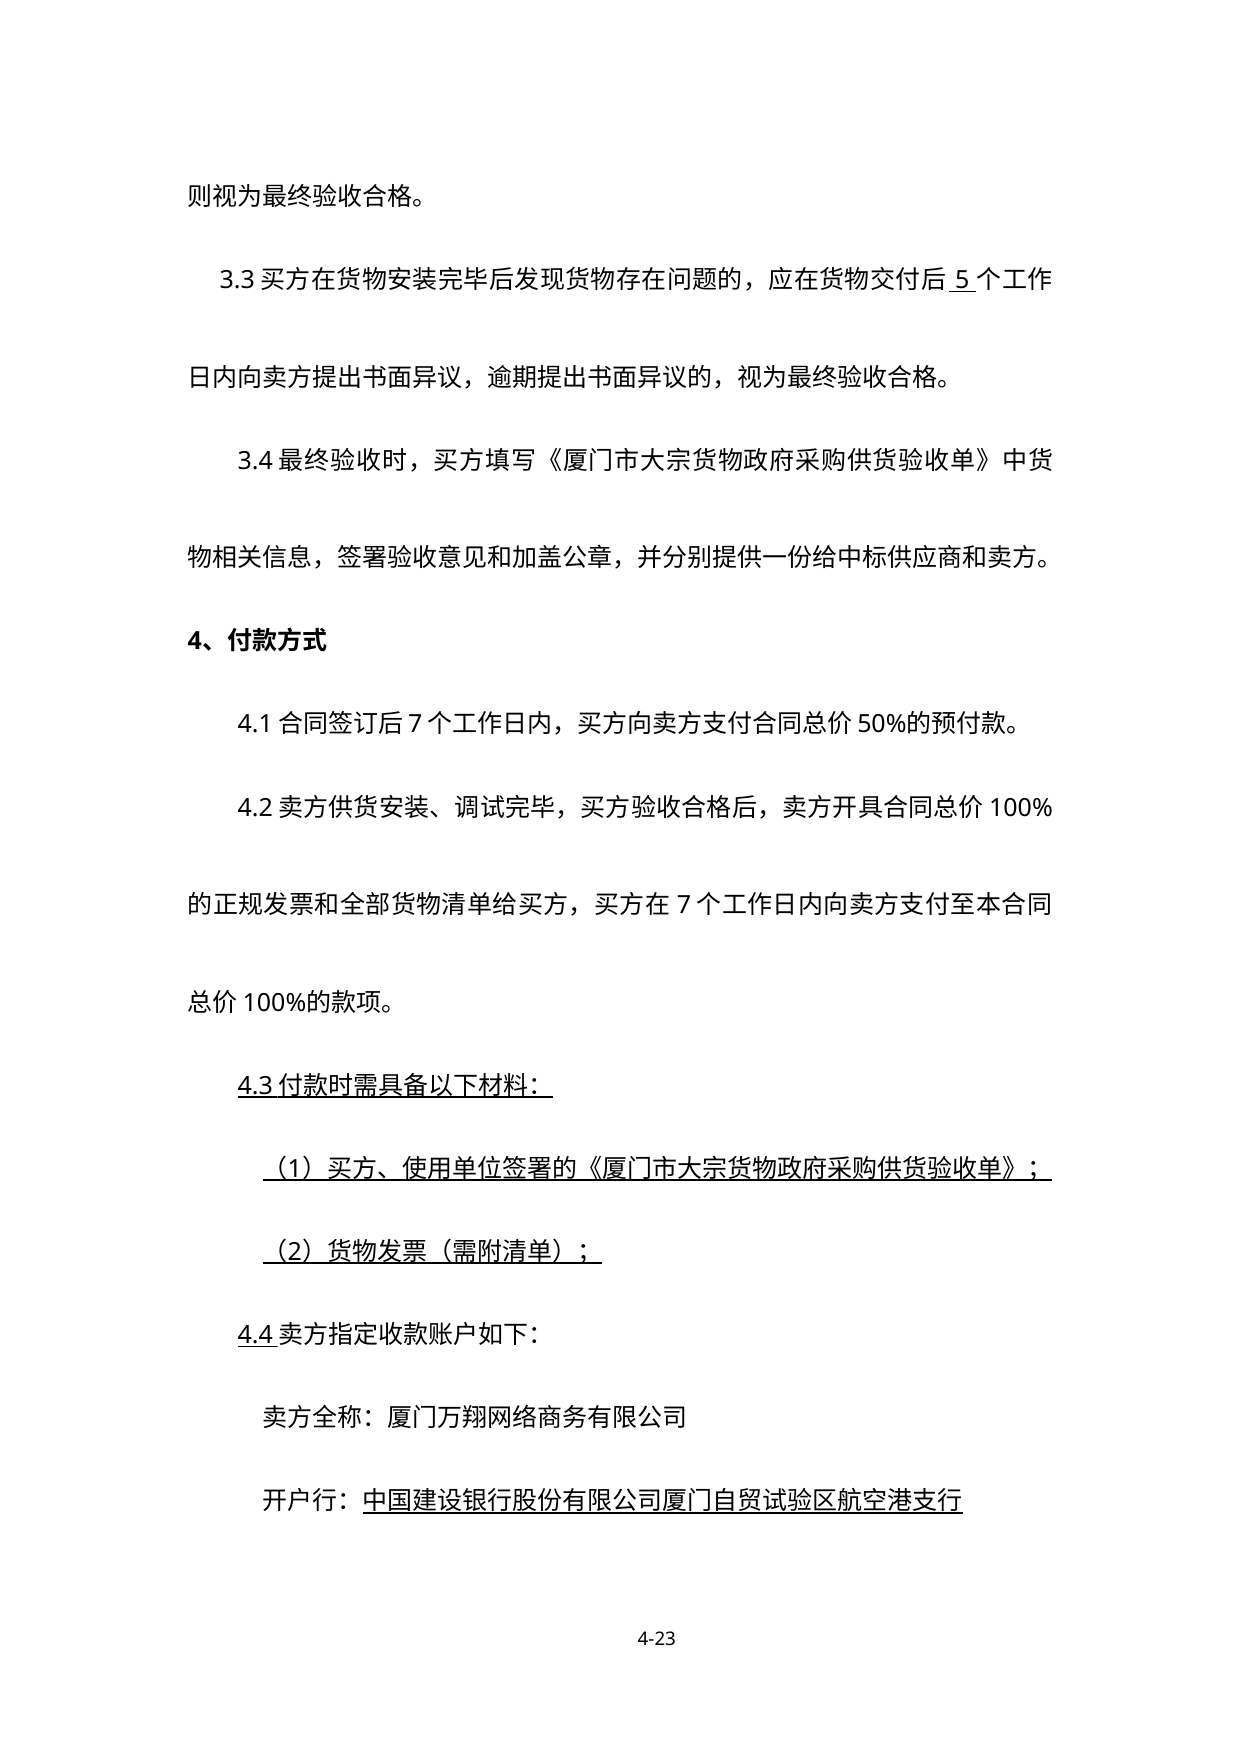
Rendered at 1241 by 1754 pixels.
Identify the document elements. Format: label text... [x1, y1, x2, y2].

text 4.3付款时需具备以下材料： [187, 1051, 1053, 1116]
text 开户行：中国建设银行股份有限公司厦门自贸试验区航空港支行 [187, 1466, 1053, 1531]
text 4.2卖方供货安装、调试完毕，买方验收合格后，卖方开具合同总价100%的正规发票和全部货物清单给买方，买方在7个工作日内向卖方支付至本合同总价100%的款项。 [187, 773, 1053, 1033]
text 4.4卖方指定收款账户如下： [187, 1300, 1053, 1365]
text 3.3买方在货物安装完毕后发现货物存在问题的，应在货物交付后 5 个工作日内向卖方提出书面异议，逾期提出书面异议的，视为最终验收合格。 [187, 245, 1053, 408]
text （1）买方、使用单位签署的《厦门市大宗货物政府采购供货验收单》； [187, 1134, 1053, 1199]
text 4.1合同签订后7个工作日内，买方向卖方支付合同总价50%的预付款。 [187, 689, 1053, 754]
text 4、付款方式 [187, 606, 1053, 671]
text 3.4最终验收时，买方填写《厦门市大宗货物政府采购供货验收单》中货物相关信息，签署验收意见和加盖公章，并分别提供一份给中标供应商和卖方。 [187, 426, 1053, 588]
text 卖方全称：厦门万翔网络商务有限公司 [187, 1383, 1053, 1448]
text （2）货物发票（需附清单）； [187, 1217, 1053, 1282]
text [187, 162, 1053, 227]
